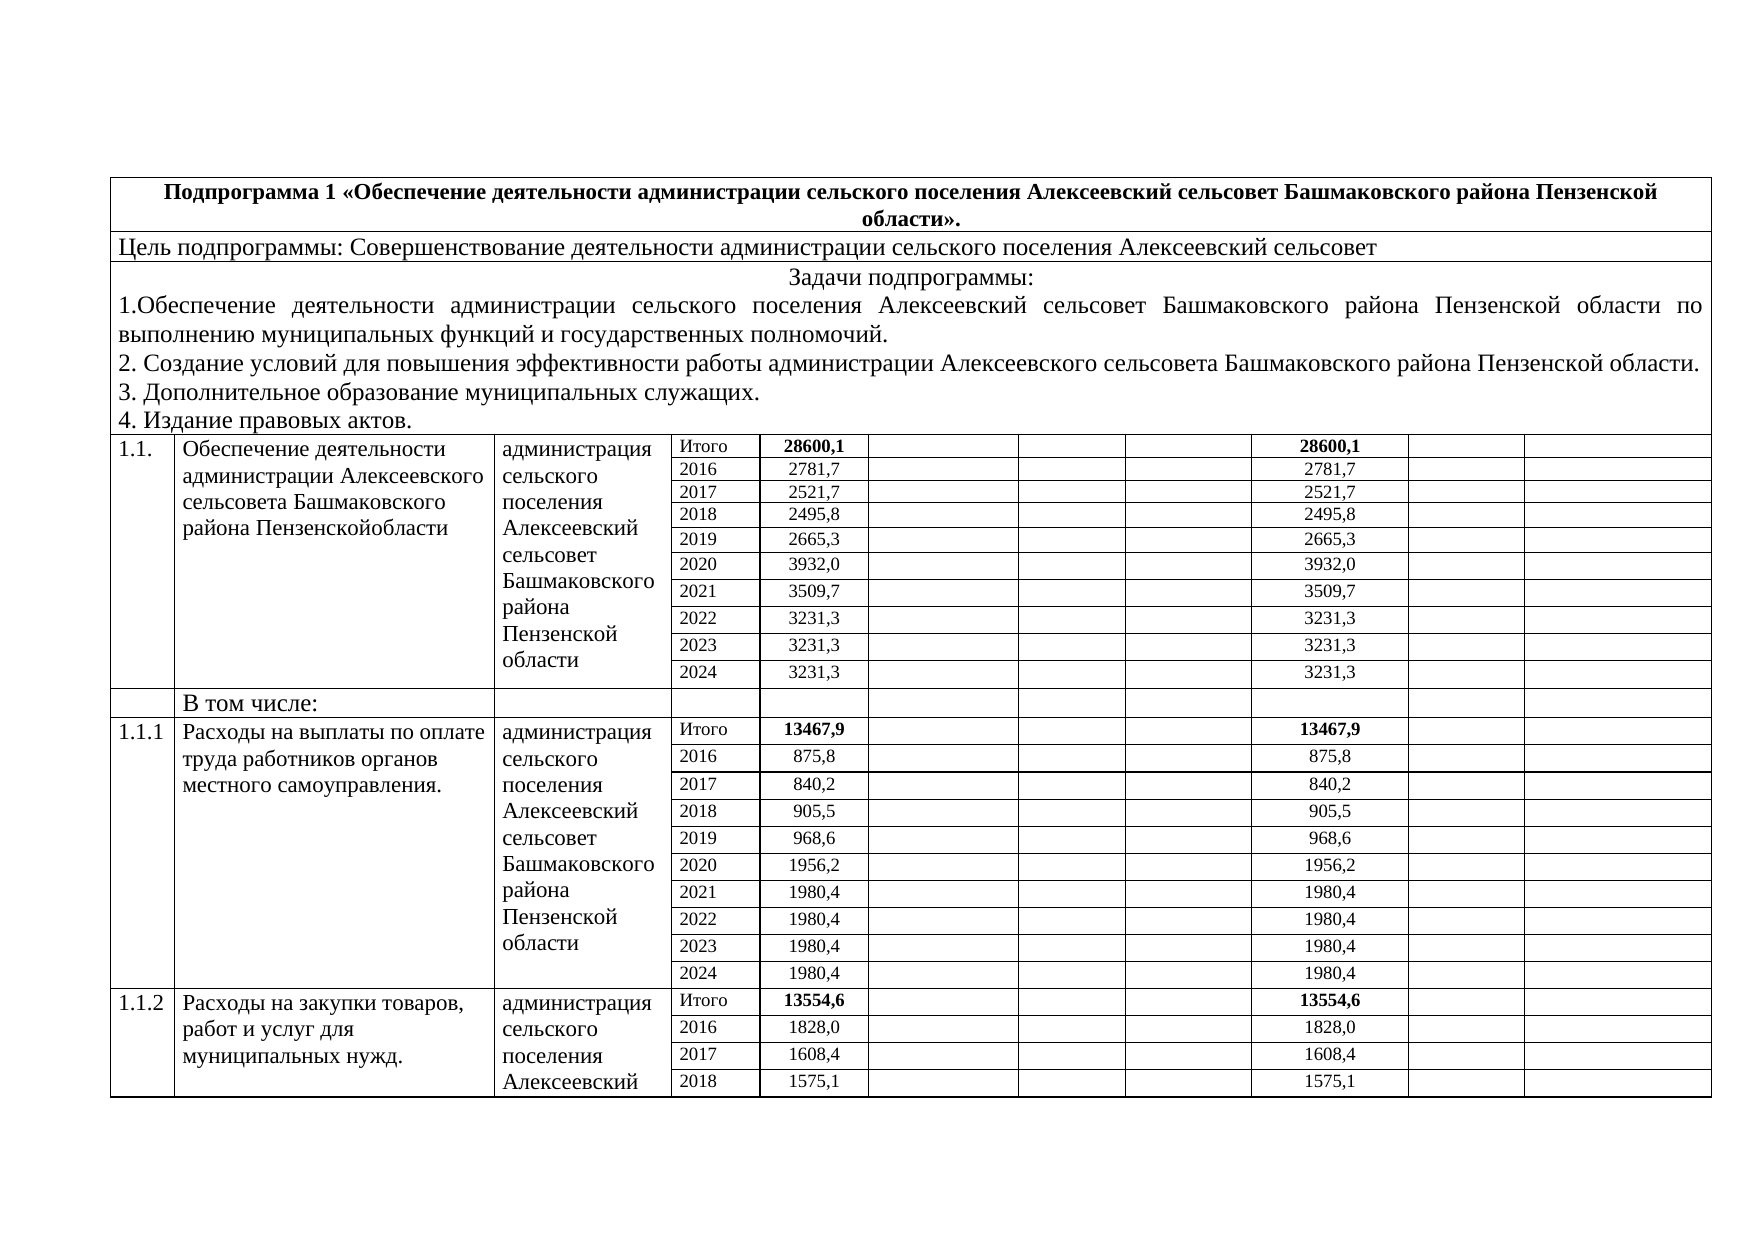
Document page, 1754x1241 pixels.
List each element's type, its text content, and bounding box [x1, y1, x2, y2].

table_cell администрация сельского поселения Алексеевский сельсовет Башмаковского района Пензенской области [495, 435, 671, 687]
table_cell [1019, 908, 1125, 934]
table_cell 1980,4 [761, 881, 868, 907]
table_cell [1525, 827, 1711, 853]
table_cell [1126, 528, 1251, 552]
table_cell [869, 481, 1018, 502]
table_cell 13554,6 [761, 989, 868, 1015]
table_cell [1525, 1016, 1711, 1042]
table_cell 1980,4 [761, 962, 868, 988]
table_cell [1525, 718, 1711, 744]
table_cell [1525, 553, 1711, 579]
table_cell 2023 [672, 935, 759, 961]
table_cell [1126, 607, 1251, 633]
table_cell 968,6 [1252, 827, 1408, 853]
table_cell 2665,3 [1252, 528, 1408, 552]
table_cell [1525, 989, 1711, 1015]
table_cell 905,5 [1252, 800, 1408, 826]
table_cell [869, 1043, 1018, 1069]
table_cell [1409, 745, 1524, 771]
table_cell [1019, 528, 1125, 552]
table_cell [869, 1070, 1018, 1096]
table_cell [1409, 503, 1524, 527]
table_cell [1126, 503, 1251, 527]
table_cell [1126, 553, 1251, 579]
table_cell [1409, 908, 1524, 934]
table_cell [1019, 881, 1125, 907]
table_cell [1409, 881, 1524, 907]
table_cell Расходы на закупки товаров, работ и услуг для муниципальных нужд. [175, 989, 494, 1096]
table_cell [1126, 745, 1251, 771]
table_cell [111, 689, 174, 717]
table_cell [869, 553, 1018, 579]
table_cell [1126, 634, 1251, 660]
table_cell 3509,7 [761, 580, 868, 606]
table_cell [1409, 935, 1524, 961]
table_cell [1126, 1043, 1251, 1069]
table_cell [869, 503, 1018, 527]
table_cell [1409, 528, 1524, 552]
table_cell 1828,0 [761, 1016, 868, 1042]
table_cell [1409, 580, 1524, 606]
table_cell [1019, 634, 1125, 660]
table_cell 1828,0 [1252, 1016, 1408, 1042]
table_cell [1409, 634, 1524, 660]
table_cell 2017 [672, 481, 759, 502]
table_cell 2018 [672, 503, 759, 527]
table_cell [869, 962, 1018, 988]
table_cell 3932,0 [761, 553, 868, 579]
table_cell [869, 435, 1018, 457]
table_cell 875,8 [761, 745, 868, 771]
table_cell [1126, 908, 1251, 934]
table_cell 2781,7 [1252, 458, 1408, 479]
table_cell [869, 773, 1018, 798]
table_cell [1409, 989, 1524, 1015]
table_cell [869, 827, 1018, 853]
table_cell [1126, 989, 1251, 1015]
table_cell [869, 881, 1018, 907]
table_cell [869, 800, 1018, 826]
table_cell [1409, 553, 1524, 579]
table_cell [1525, 745, 1711, 771]
table_cell [1126, 580, 1251, 606]
table_cell 2017 [672, 1043, 759, 1069]
table_cell [869, 935, 1018, 961]
table_cell 28600,1 [761, 435, 868, 457]
table_cell [1525, 800, 1711, 826]
table_cell 3932,0 [1252, 553, 1408, 579]
table_cell 2018 [672, 1070, 759, 1096]
table_cell [1019, 580, 1125, 606]
table_cell [1126, 773, 1251, 798]
table_cell [1126, 481, 1251, 502]
table_cell 2019 [672, 827, 759, 853]
table_cell [1409, 800, 1524, 826]
table_cell 2495,8 [761, 503, 868, 527]
table_cell 1.1.1 [111, 718, 174, 988]
table_cell 3231,3 [761, 607, 868, 633]
table_cell 28600,1 [1252, 435, 1408, 457]
table_cell [1126, 718, 1251, 744]
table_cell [495, 989, 671, 1096]
table_cell [1019, 661, 1125, 687]
table_cell [869, 661, 1018, 687]
table_cell [1126, 881, 1251, 907]
table_cell [1409, 854, 1524, 880]
table_cell [1409, 607, 1524, 633]
table_cell 2021 [672, 881, 759, 907]
table_cell [869, 528, 1018, 552]
table_cell 3231,3 [1252, 634, 1408, 660]
table_cell [869, 634, 1018, 660]
table_cell [869, 854, 1018, 880]
table_cell [1525, 661, 1711, 687]
table_cell 2017 [672, 773, 759, 798]
table_cell [1019, 458, 1125, 479]
table_cell 2022 [672, 607, 759, 633]
table_cell [1525, 481, 1711, 502]
table_cell Итого [672, 718, 759, 744]
table_cell 2020 [672, 553, 759, 579]
table_cell [1126, 962, 1251, 988]
table_cell 1980,4 [761, 935, 868, 961]
table_cell [1409, 1043, 1524, 1069]
table_cell [1126, 800, 1251, 826]
table_cell [1409, 718, 1524, 744]
table_cell 1575,1 [761, 1070, 868, 1096]
table_cell 13467,9 [1252, 718, 1408, 744]
table_cell [1525, 503, 1711, 527]
table_cell [1525, 935, 1711, 961]
table_cell 1980,4 [1252, 962, 1408, 988]
table_cell [1525, 773, 1711, 798]
table_cell [1126, 1070, 1251, 1096]
table_cell [869, 607, 1018, 633]
table_cell 2019 [672, 528, 759, 552]
table_cell 2024 [672, 962, 759, 988]
table_cell [1525, 528, 1711, 552]
table_cell 2495,8 [1252, 503, 1408, 527]
table_cell [1019, 827, 1125, 853]
table_cell 2020 [672, 854, 759, 880]
table_cell 2016 [672, 458, 759, 479]
table_cell 3231,3 [1252, 661, 1408, 687]
table_cell 2024 [672, 661, 759, 687]
table_cell [1525, 607, 1711, 633]
table_cell [1126, 935, 1251, 961]
table_cell [1525, 689, 1711, 717]
table_cell [869, 458, 1018, 479]
table_cell 2018 [672, 800, 759, 826]
table_cell 13467,9 [761, 718, 868, 744]
table_cell [1019, 854, 1125, 880]
table_cell 840,2 [761, 773, 868, 798]
table_cell [869, 689, 1018, 717]
table_cell Подпрограмма 1 «Обеспечение деятельности администрации сельского поселения Алексеевский сельсовет Башмаковского района Пензенской области». [111, 178, 1711, 231]
table_cell 1980,4 [1252, 908, 1408, 934]
table_cell [761, 689, 868, 717]
table_cell 2016 [672, 745, 759, 771]
table_cell [1019, 607, 1125, 633]
table_cell Итого [672, 435, 759, 457]
table_cell [869, 745, 1018, 771]
table_cell 1980,4 [761, 908, 868, 934]
table_cell [1019, 800, 1125, 826]
table_cell [869, 718, 1018, 744]
table_cell 1956,2 [761, 854, 868, 880]
table_cell 1.1. [111, 435, 174, 687]
table_cell [1019, 503, 1125, 527]
table_cell 2521,7 [1252, 481, 1408, 502]
table_cell 2021 [672, 580, 759, 606]
table_cell [1409, 661, 1524, 687]
table_cell [1019, 718, 1125, 744]
table_cell 13554,6 [1252, 989, 1408, 1015]
table_cell [869, 989, 1018, 1015]
table_cell [1019, 481, 1125, 502]
table_cell [1525, 962, 1711, 988]
table_cell [495, 689, 671, 717]
table_cell [1019, 989, 1125, 1015]
table_cell Итого [672, 989, 759, 1015]
table_cell [869, 908, 1018, 934]
table_cell [1525, 1070, 1711, 1096]
table_cell [1126, 689, 1251, 717]
table_cell Задачи подпрограммы: 1.Обеспечение деятельности администрации сельского поселения Алексеевский сельсовет Башмаковского района Пензенской области по выполнению муниципальных функций и государственных полномочий. 2. Создание условий для повышения эффективности работы администрации Алексеевского сельсовета Башмаковского района Пензенской области. 3. Дополнительное образование муниципальных служащих. 4. Издание правовых актов. [111, 262, 1711, 434]
table_cell 1980,4 [1252, 881, 1408, 907]
table_cell [1525, 458, 1711, 479]
table_cell 3231,3 [1252, 607, 1408, 633]
table_cell [1126, 458, 1251, 479]
table_cell 1575,1 [1252, 1070, 1408, 1096]
table_cell [1409, 481, 1524, 502]
table_cell [869, 580, 1018, 606]
table_cell [1019, 689, 1125, 717]
table_cell 2023 [672, 634, 759, 660]
table_cell [1019, 1043, 1125, 1069]
table_cell 1.1.2 [111, 989, 174, 1096]
table_cell 1608,4 [761, 1043, 868, 1069]
table_cell администрация сельского поселения Алексеевский сельсовет Башмаковского района Пензенской области [495, 718, 671, 988]
table_cell [1525, 881, 1711, 907]
table_cell В том числе: [175, 689, 494, 717]
table_cell 1608,4 [1252, 1043, 1408, 1069]
table_cell [1126, 661, 1251, 687]
table_cell 1980,4 [1252, 935, 1408, 961]
table_cell [1409, 458, 1524, 479]
table_cell [1126, 854, 1251, 880]
table_cell [1409, 1016, 1524, 1042]
table_cell 2665,3 [761, 528, 868, 552]
table_cell [1525, 580, 1711, 606]
table_cell Обеспечение деятельности администрации Алексеевского сельсовета Башмаковского района Пензенскойобласти [175, 435, 494, 687]
table_cell [1019, 553, 1125, 579]
table_cell [1525, 1043, 1711, 1069]
table_cell [1126, 435, 1251, 457]
table_cell [869, 1016, 1018, 1042]
table_cell [1409, 827, 1524, 853]
table_cell [1525, 908, 1711, 934]
table_cell 2521,7 [761, 481, 868, 502]
table_cell 875,8 [1252, 745, 1408, 771]
table_cell [1525, 854, 1711, 880]
table_cell [1019, 745, 1125, 771]
table_cell Цель подпрограммы: Совершенствование деятельности администрации сельского поселения Алексеевский сельсовет [111, 232, 1711, 261]
table_cell [1252, 689, 1408, 717]
table_cell [1525, 634, 1711, 660]
table_cell 968,6 [761, 827, 868, 853]
table_cell 2781,7 [761, 458, 868, 479]
table_cell 2022 [672, 908, 759, 934]
table_cell 3231,3 [761, 634, 868, 660]
table_cell [1019, 1070, 1125, 1096]
table_cell [1409, 773, 1524, 798]
table_cell 3231,3 [761, 661, 868, 687]
table_cell [1409, 962, 1524, 988]
table_cell 905,5 [761, 800, 868, 826]
table_cell [1019, 935, 1125, 961]
table_cell [672, 689, 759, 717]
table_cell [1409, 689, 1524, 717]
table_cell 1956,2 [1252, 854, 1408, 880]
table_cell 2016 [672, 1016, 759, 1042]
table_cell [1019, 435, 1125, 457]
table_cell 3509,7 [1252, 580, 1408, 606]
table_cell [1019, 1016, 1125, 1042]
table_cell [1409, 435, 1524, 457]
table_cell [1019, 773, 1125, 798]
table_cell [1126, 1016, 1251, 1042]
table_cell [1126, 827, 1251, 853]
table_cell 840,2 [1252, 773, 1408, 798]
table_cell [1409, 1070, 1524, 1096]
table_cell [1019, 962, 1125, 988]
table_cell Расходы на выплаты по оплате труда работников органов местного самоуправления. [175, 718, 494, 988]
table_cell [1525, 435, 1711, 457]
